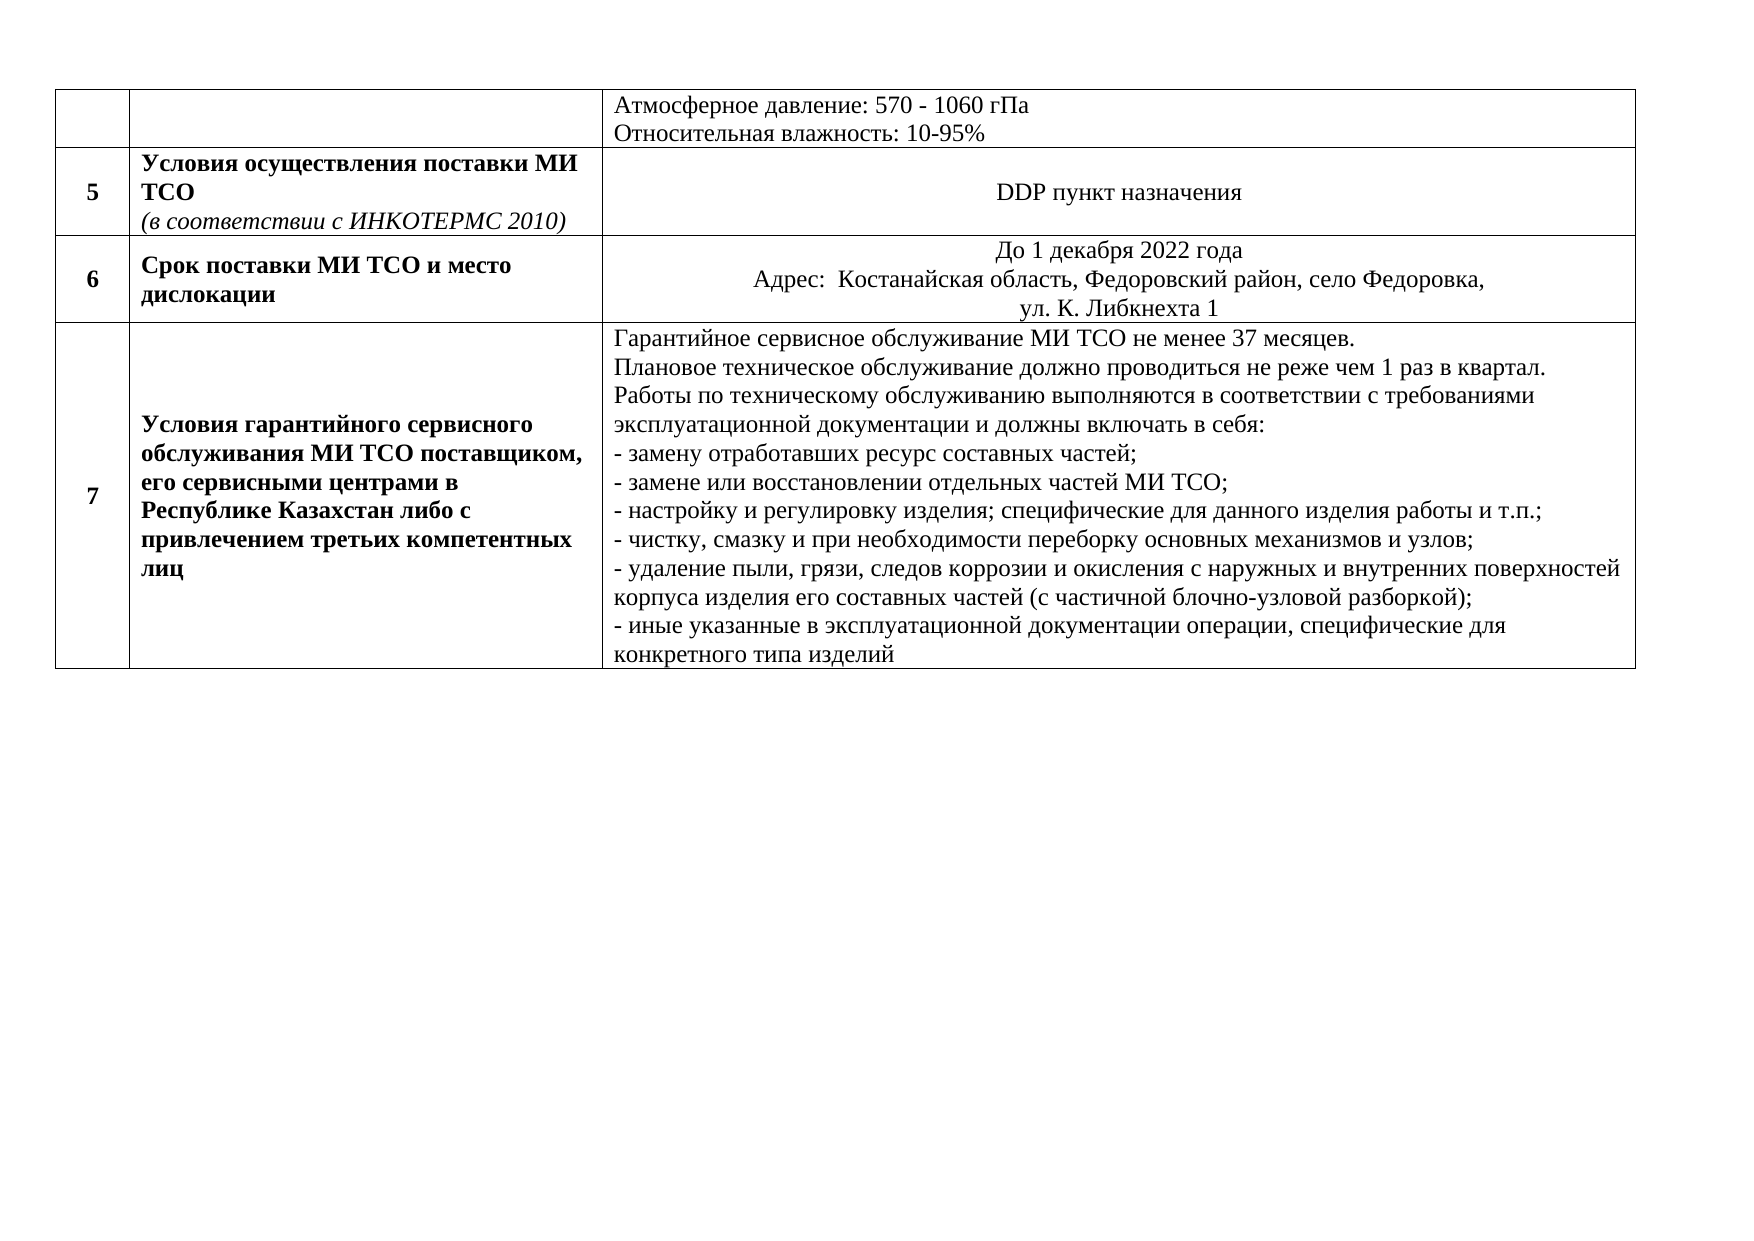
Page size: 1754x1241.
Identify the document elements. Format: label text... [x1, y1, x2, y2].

table_cell Условия осуществления поставки МИ ТСО (в соответствии с ИНКОТЕРМС 2010) [130, 148, 602, 234]
table_cell Срок поставки МИ ТСО и место дислокации [130, 236, 602, 322]
table_cell Гарантийное сервисное обслуживание МИ ТСО не менее 37 месяцев. Плановое техническое обслуживание должно проводиться не реже чем 1 раз в квартал. Работы по техническому обслуживанию выполняются в соответствии с требованиями эксплуатационной документации и должны включать в себя: - замену отработавших ресурс составных частей; - замене или восстановлении отдельных частей МИ ТСО; - настройку и регулировку изделия; специфические для данного изделия работы и т.п.; - чистку, смазку и при необходимости переборку основных механизмов и узлов; - удаление пыли, грязи, следов коррозии и окисления с наружных и внутренних поверхностей корпуса изделия его составных частей (с частичной блочно-узловой разборкой); - иные указанные в эксплуатационной документации операции, специфические для конкретного типа изделий [603, 323, 1635, 668]
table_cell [130, 90, 602, 147]
table_cell 5 [56, 148, 129, 234]
table_cell 6 [56, 236, 129, 322]
table_cell 4 [56, 90, 129, 147]
table_cell Условия гарантийного сервисного обслуживания МИ ТСО поставщиком, его сервисными центрами в Республике Казахстан либо с привлечением третьих компетентных лиц [130, 323, 602, 668]
table_cell До 1 декабря 2022 года Адрес: Костанайская область, Федоровский район, село Федоровка, ул. К. Либкнехта 1 [603, 236, 1635, 322]
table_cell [603, 90, 1635, 147]
table_cell 7 [56, 323, 129, 668]
table_cell DDP пункт назначения [603, 148, 1635, 234]
